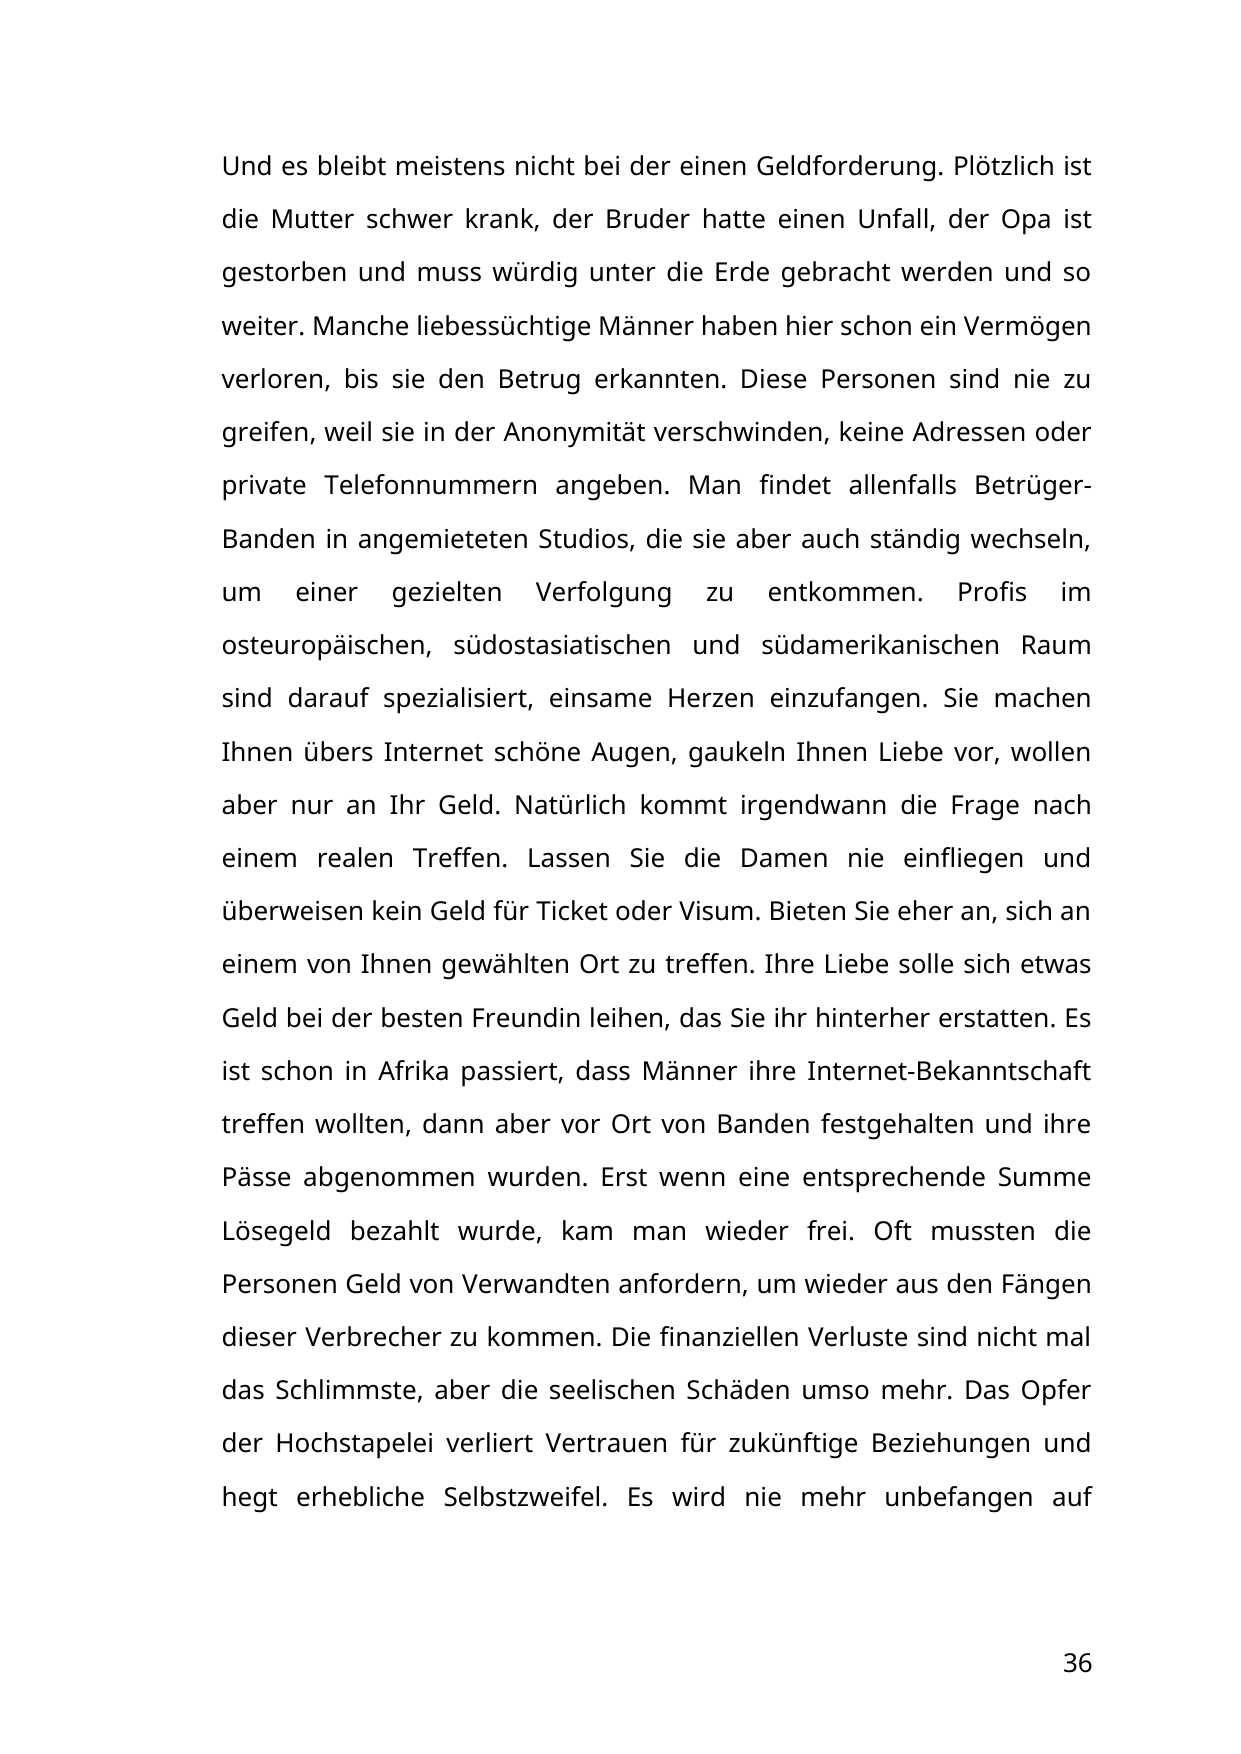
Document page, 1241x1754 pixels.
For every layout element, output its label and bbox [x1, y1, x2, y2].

text [221, 148, 1093, 1514]
